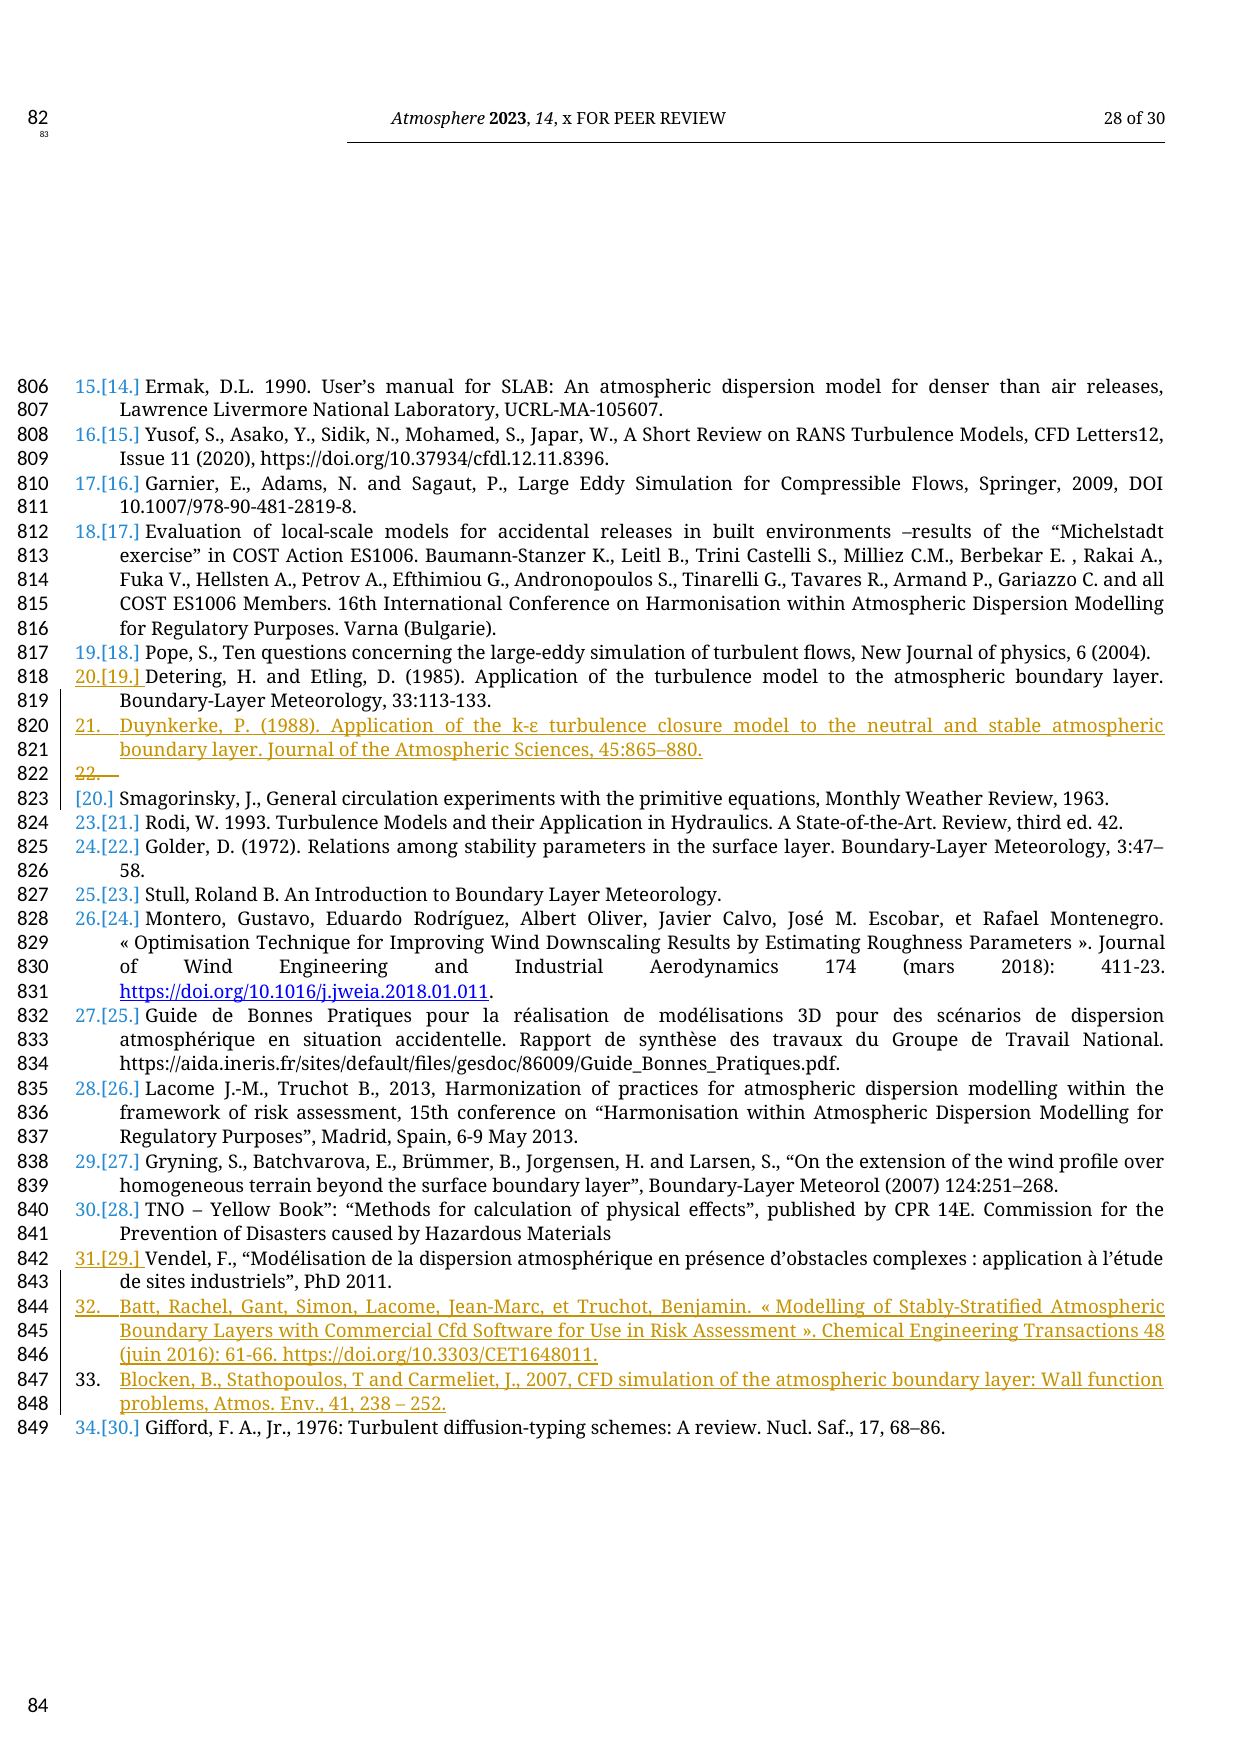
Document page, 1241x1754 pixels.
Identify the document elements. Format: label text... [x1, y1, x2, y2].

list Ermak, D.L. 1990. User’s manual for SLAB: An atmospheric dispersion model for denser than air releases, Lawrence Livermore National Laboratory, UCRL-MA-105607. [75, 374, 1165, 422]
list TNO – Yellow Book”: “Methods for calculation of physical effects”, published by CPR 14E. Commission for the Prevention of Disasters caused by Hazardous Materials [75, 1197, 1165, 1246]
list Detering, H. and Etling, D. (1985). Application of the turbulence model to the atmospheric boundary layer. Boundary-Layer Meteorology, 33:113-133. [75, 664, 1165, 713]
list Gryning, S., Batchvarova, E., Brümmer, B., Jorgensen, H. and Larsen, S., “On the extension of the wind profile over homogeneous terrain beyond the surface boundary layer”, Boundary-Layer Meteorol (2007) 124:251–268. [75, 1149, 1165, 1197]
list Vendel, F., “Modélisation de la dispersion atmosphérique en présence d’obstacles complexes : application à l’étude de sites industriels”, PhD 2011. [75, 1246, 1165, 1294]
list Montero, Gustavo, Eduardo Rodríguez, Albert Oliver, Javier Calvo, José M. Escobar, et Rafael Montenegro. « Optimisation Technique for Improving Wind Downscaling Results by Estimating Roughness Parameters ». Journal of Wind Engineering and Industrial Aerodynamics 174 (mars 2018): 411‑23. https://doi.org/10.1016/j.jweia.2018.01.011. [75, 907, 1165, 1003]
list Pope, S., Ten questions concerning the large-eddy simulation of turbulent flows, New Journal of physics, 6 (2004). [75, 640, 1165, 664]
list Yusof, S., Asako, Y., Sidik, N., Mohamed, S., Japar, W., A Short Review on RANS Turbulence Models, CFD Letters12, Issue 11 (2020), https://doi.org/10.37934/cfdl.12.11.8396. [75, 422, 1165, 471]
list Lacome J.-M., Truchot B., 2013, Harmonization of practices for atmospheric dispersion modelling within the framework of risk assessment, 15th conference on “Harmonisation within Atmospheric Dispersion Modelling for Regulatory Purposes”, Madrid, Spain, 6-9 May 2013. [75, 1076, 1165, 1149]
list Stull, Roland B. An Introduction to Boundary Layer Meteorology. [75, 882, 1165, 907]
list Evaluation of local-scale models for accidental releases in built environments –results of the “Michelstadt exercise” in COST Action ES1006. Baumann-Stanzer K., Leitl B., Trini Castelli S., Milliez C.M., Berbekar E. , Rakai A., Fuka V., Hellsten A., Petrov A., Efthimiou G., Andronopoulos S., Tinarelli G., Tavares R., Armand P., Gariazzo C. and all COST ES1006 Members. 16th International Conference on Harmonisation within Atmospheric Dispersion Modelling for Regulatory Purposes. Varna (Bulgarie). [75, 519, 1165, 640]
list Rodi, W. 1993. Turbulence Models and their Application in Hydraulics. A State-of-the-Art. Review, third ed. 42. [75, 810, 1165, 834]
list Smagorinsky, J., General circulation experiments with the primitive equations, Monthly Weather Review, 1963. [75, 786, 1165, 810]
list Guide de Bonnes Pratiques pour la réalisation de modélisations 3D pour des scénarios de dispersion atmosphérique en situation accidentelle. Rapport de synthèse des travaux du Groupe de Travail National. https://aida.ineris.fr/sites/default/files/gesdoc/86009/Guide_Bonnes_Pratiques.pdf. [75, 1003, 1165, 1076]
list Golder, D. (1972). Relations among stability parameters in the surface layer. Boundary-Layer Meteorology, 3:47–58. [75, 834, 1165, 882]
list Gifford, F. A., Jr., 1976: Turbulent diffusion-typing schemes: A review. Nucl. Saf., 17, 68–86. [75, 1415, 1165, 1439]
list Garnier, E., Adams, N. and Sagaut, P., Large Eddy Simulation for Compressible Flows, Springer, 2009, DOI 10.1007/978-90-481-2819-8. [75, 471, 1165, 519]
